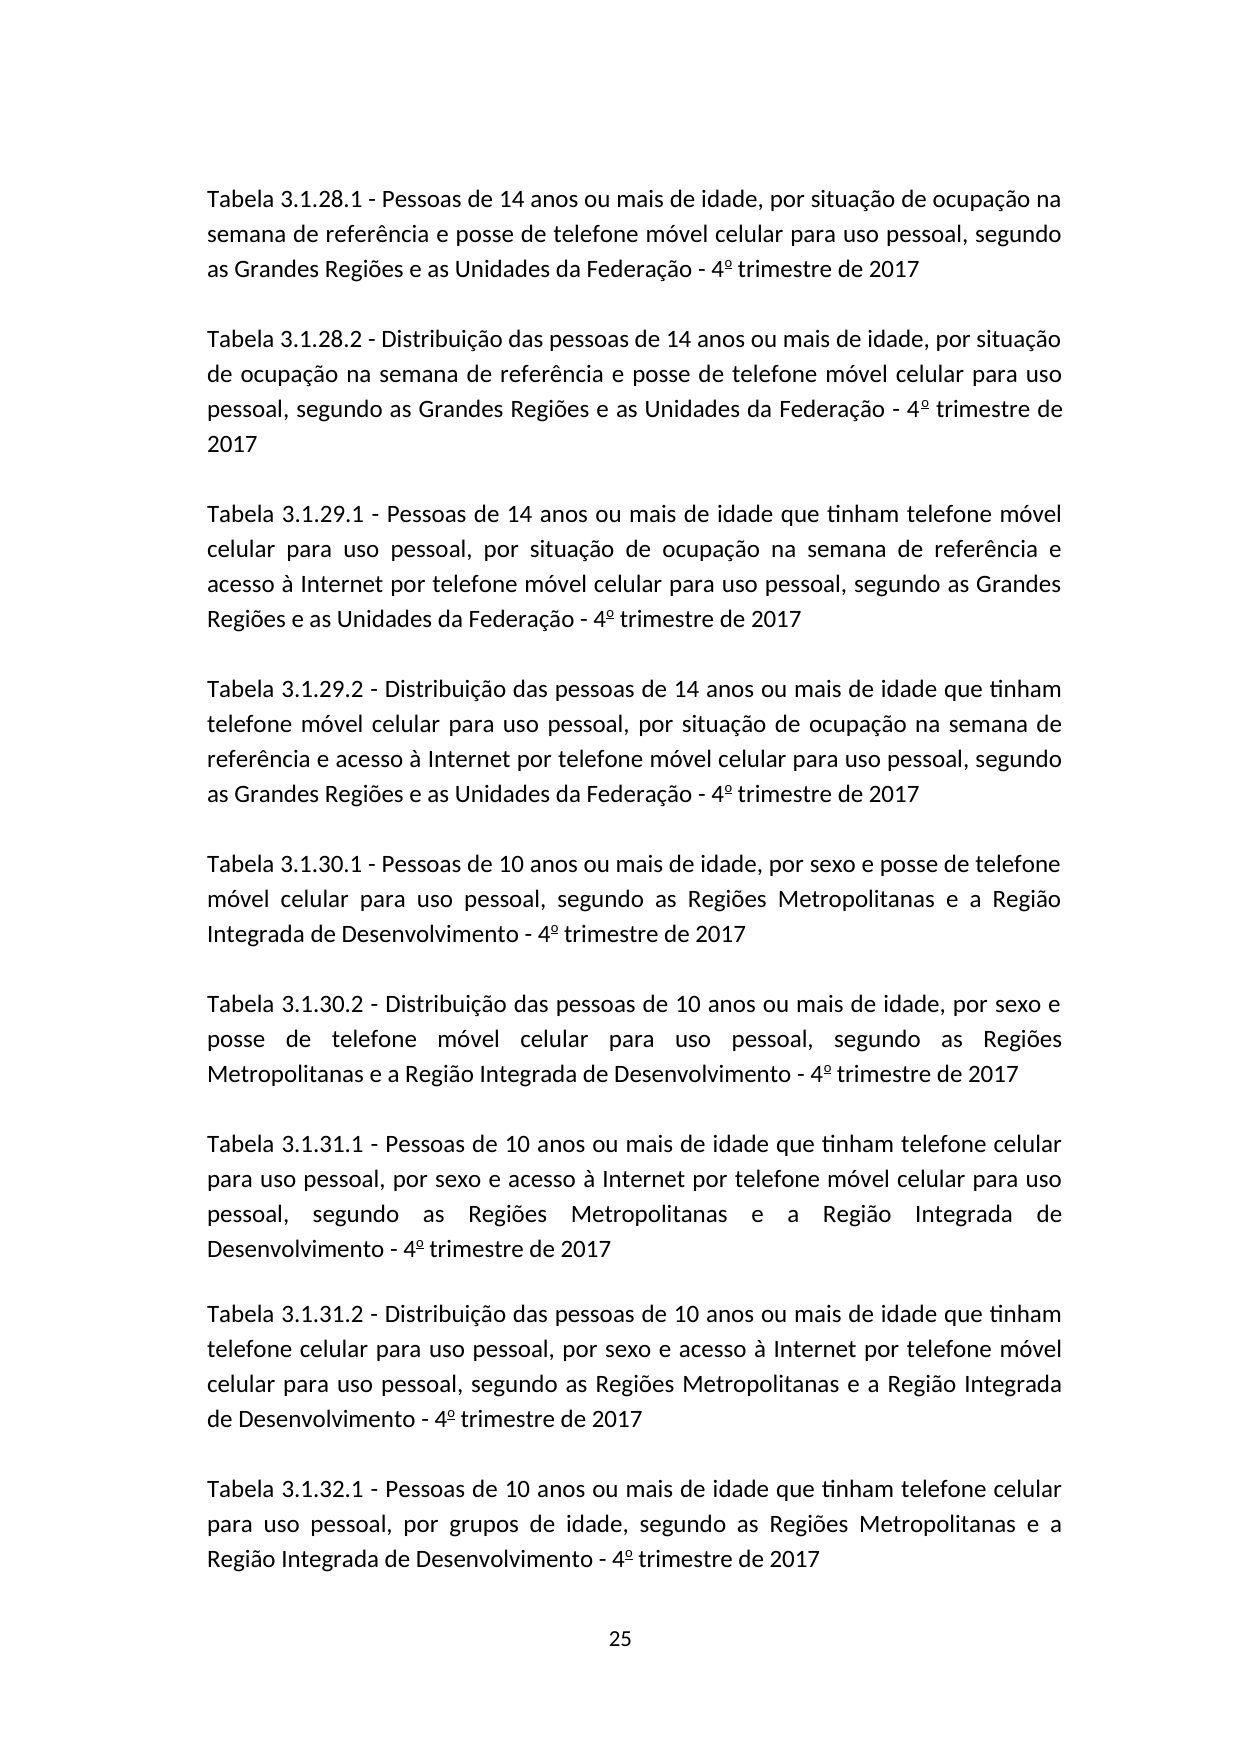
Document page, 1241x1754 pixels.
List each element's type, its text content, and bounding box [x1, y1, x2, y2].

text Tabela 3.1.28.1 - Pessoas de 14 anos ou mais de idade, por situação de ocupação na semana de referência e posse de telefone móvel celular para uso pessoal, segundo as Grandes Regiões e as Unidades da Federação - 4o trimestre de 2017 [207, 183, 1063, 283]
text Tabela 3.1.30.2 - Distribuição das pessoas de 10 anos ou mais de idade, por sexo e posse de telefone móvel celular para uso pessoal, segundo as Regiões Metropolitanas e a Região Integrada de Desenvolvimento - 4o trimestre de 2017 [207, 988, 1063, 1088]
text Tabela 3.1.31.2 - Distribuição das pessoas de 10 anos ou mais de idade que tinham telefone celular para uso pessoal, por sexo e acesso à Internet por telefone móvel celular para uso pessoal, segundo as Regiões Metropolitanas e a Região Integrada de Desenvolvimento - 4o trimestre de 2017 [207, 1298, 1063, 1434]
text Tabela 3.1.29.2 - Distribuição das pessoas de 14 anos ou mais de idade que tinham telefone móvel celular para uso pessoal, por situação de ocupação na semana de referência e acesso à Internet por telefone móvel celular para uso pessoal, segundo as Grandes Regiões e as Unidades da Federação - 4o trimestre de 2017 [207, 673, 1063, 808]
text Tabela 3.1.32.1 - Pessoas de 10 anos ou mais de idade que tinham telefone celular para uso pessoal, por grupos de idade, segundo as Regiões Metropolitanas e a Região Integrada de Desenvolvimento - 4o trimestre de 2017 [207, 1473, 1063, 1574]
text Tabela 3.1.28.2 - Distribuição das pessoas de 14 anos ou mais de idade, por situação de ocupação na semana de referência e posse de telefone móvel celular para uso pessoal, segundo as Grandes Regiões e as Unidades da Federação - 4o trimestre de 2017 [207, 323, 1063, 458]
text Tabela 3.1.31.1 - Pessoas de 10 anos ou mais de idade que tinham telefone celular para uso pessoal, por sexo e acesso à Internet por telefone móvel celular para uso pessoal, segundo as Regiões Metropolitanas e a Região Integrada de Desenvolvimento - 4o trimestre de 2017 [207, 1128, 1063, 1263]
text Tabela 3.1.30.1 - Pessoas de 10 anos ou mais de idade, por sexo e posse de telefone móvel celular para uso pessoal, segundo as Regiões Metropolitanas e a Região Integrada de Desenvolvimento - 4o trimestre de 2017 [207, 848, 1063, 948]
text Tabela 3.1.29.1 - Pessoas de 14 anos ou mais de idade que tinham telefone móvel celular para uso pessoal, por situação de ocupação na semana de referência e acesso à Internet por telefone móvel celular para uso pessoal, segundo as Grandes Regiões e as Unidades da Federação - 4o trimestre de 2017 [207, 498, 1063, 633]
